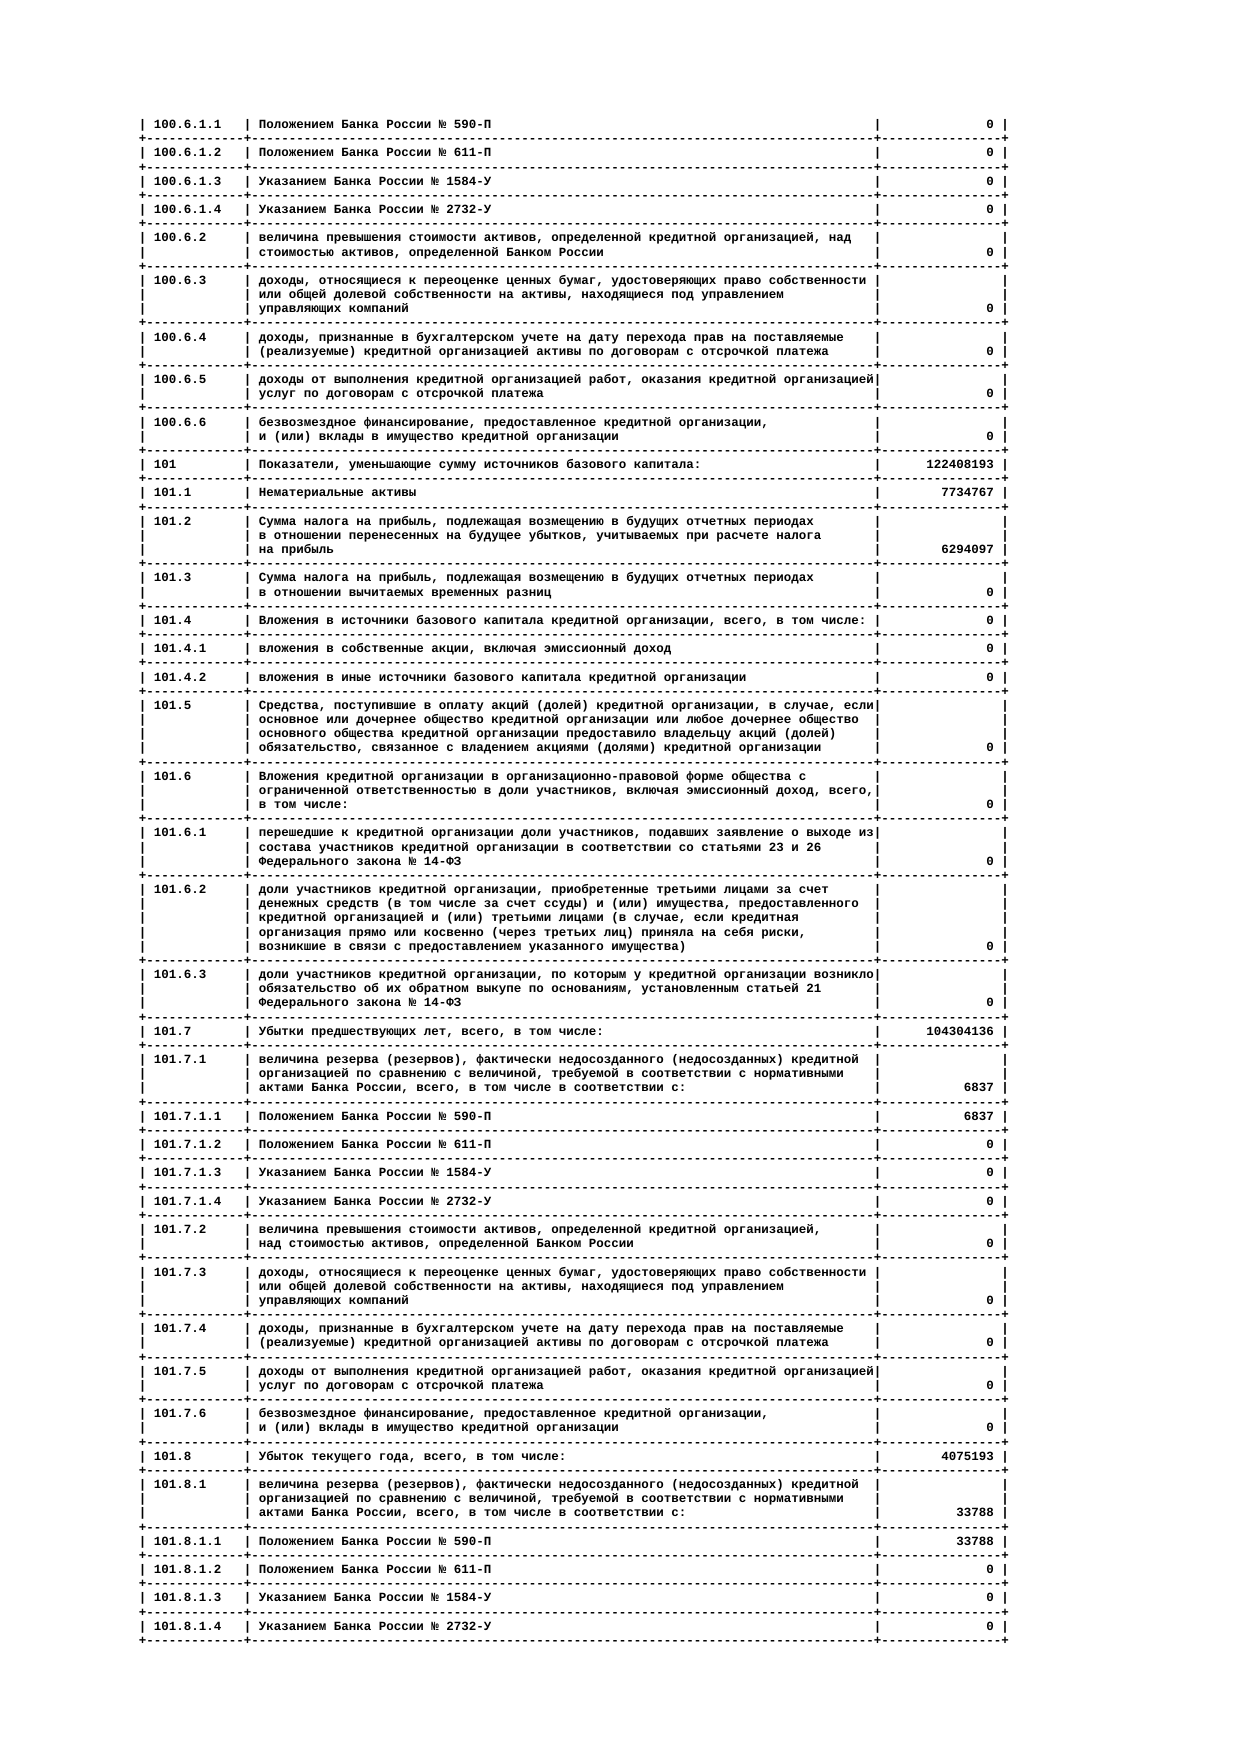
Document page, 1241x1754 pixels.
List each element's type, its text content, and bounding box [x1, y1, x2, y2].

text | 100.6.1.2 | Положением Банка России № 611-П | 0 | [139, 146, 1101, 161]
text | 101.7.5 | доходы от выполнения кредитной организацией работ, оказания кредитной организацией| | [139, 1365, 1101, 1379]
text | 100.6.5 | доходы от выполнения кредитной организацией работ, оказания кредитной организацией| | [139, 373, 1101, 387]
text | 101 | Показатели, уменьшающие сумму источников базового капитала: | 122408193 | [139, 458, 1101, 472]
text | | на прибыль | 6294097 | [139, 543, 1101, 557]
text | | основное или дочернее общество кредитной организации или любое дочернее общество | | [139, 713, 1101, 727]
text | | (реализуемые) кредитной организацией активы по договорам с отсрочкой платежа | 0 | [139, 1336, 1101, 1351]
text | 101.8.1.3 | Указанием Банка России № 1584-У | 0 | [139, 1591, 1101, 1606]
text | | кредитной организацией и (или) третьими лицами (в случае, если кредитная | | [139, 911, 1101, 926]
text | 101.7.1.1 | Положением Банка России № 590-П | 6837 | [139, 1110, 1101, 1124]
text | | в отношении вычитаемых временных разниц | 0 | [139, 586, 1101, 600]
text | 101.8.1.1 | Положением Банка России № 590-П | 33788 | [139, 1535, 1101, 1549]
text | 101.7 | Убытки предшествующих лет, всего, в том числе: | 104304136 | [139, 1025, 1101, 1039]
text | | Федерального закона № 14-ФЗ | 0 | [139, 855, 1101, 869]
text | 101.6.1 | перешедшие к кредитной организации доли участников, подавших заявление о выходе из| | [139, 826, 1101, 841]
text | 101.4 | Вложения в источники базового капитала кредитной организации, всего, в том числе: | 0 | [139, 614, 1101, 628]
text | | и (или) вклады в имущество кредитной организации | 0 | [139, 430, 1101, 444]
text +-------------+-----------------------------------------------------------------------------------+----------------+ [139, 756, 1101, 770]
text | 101.3 | Сумма налога на прибыль, подлежащая возмещению в будущих отчетных периодах | | [139, 571, 1101, 586]
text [139, 132, 1101, 146]
text +-------------+-----------------------------------------------------------------------------------+----------------+ [139, 401, 1101, 416]
text | | денежных средств (в том числе за счет ссуды) и (или) имущества, предоставленного | | [139, 897, 1101, 911]
text | 101.8.1.4 | Указанием Банка России № 2732-У | 0 | [139, 1620, 1101, 1634]
text | 101.5 | Средства, поступившие в оплату акций (долей) кредитной организации, в случае, если| | [139, 699, 1101, 713]
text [139, 1606, 1101, 1620]
text +-------------+-----------------------------------------------------------------------------------+----------------+ [139, 954, 1101, 968]
text | 100.6.4 | доходы, признанные в бухгалтерском учете на дату перехода прав на поставляемые | | [139, 331, 1101, 345]
text | 101.8.1 | величина резерва (резервов), фактически недосозданного (недосозданных) кредитной | | [139, 1478, 1101, 1492]
text +-------------+-----------------------------------------------------------------------------------+----------------+ [139, 1039, 1101, 1053]
text | | услуг по договорам с отсрочкой платежа | 0 | [139, 387, 1101, 401]
text | | услуг по договорам с отсрочкой платежа | 0 | [139, 1379, 1101, 1393]
text +-------------+-----------------------------------------------------------------------------------+----------------+ [139, 600, 1101, 614]
text | | обязательство об их обратном выкупе по основаниям, установленным статьей 21 | | [139, 982, 1101, 996]
text | 101.7.4 | доходы, признанные в бухгалтерском учете на дату перехода прав на поставляемые | | [139, 1322, 1101, 1336]
text | | ограниченной ответственностью в доли участников, включая эмиссионный доход, всего,| | [139, 784, 1101, 798]
text | 100.6.1.1 | Положением Банка России № 590-П | 0 | [139, 118, 1101, 132]
text | | и (или) вклады в имущество кредитной организации | 0 | [139, 1421, 1101, 1436]
text +-------------+-----------------------------------------------------------------------------------+----------------+ [139, 1393, 1101, 1407]
text | | управляющих компаний | 0 | [139, 1294, 1101, 1308]
text +-------------+-----------------------------------------------------------------------------------+----------------+ [139, 869, 1101, 883]
text +-------------+-----------------------------------------------------------------------------------+----------------+ [139, 1209, 1101, 1223]
text +-------------+-----------------------------------------------------------------------------------+----------------+ [139, 656, 1101, 671]
text | 101.4.1 | вложения в собственные акции, включая эмиссионный доход | 0 | [139, 642, 1101, 656]
text | 101.7.3 | доходы, относящиеся к переоценке ценных бумаг, удостоверяющих право собственности | | [139, 1266, 1101, 1280]
text | 100.6.1.3 | Указанием Банка России № 1584-У | 0 | [139, 175, 1101, 189]
text +-------------+-----------------------------------------------------------------------------------+----------------+ [139, 1351, 1101, 1365]
text +-------------+-----------------------------------------------------------------------------------+----------------+ [139, 1549, 1101, 1563]
text | | организацией по сравнению с величиной, требуемой в соответствии с нормативными | | [139, 1067, 1101, 1081]
text +-------------+-----------------------------------------------------------------------------------+----------------+ [139, 1152, 1101, 1166]
text +-------------+-----------------------------------------------------------------------------------+----------------+ [139, 189, 1101, 203]
text | 101.4.2 | вложения в иные источники базового капитала кредитной организации | 0 | [139, 671, 1101, 685]
text | 101.7.2 | величина превышения стоимости активов, определенной кредитной организацией, | | [139, 1223, 1101, 1237]
text +-------------+-----------------------------------------------------------------------------------+----------------+ [139, 1521, 1101, 1535]
text | | обязательство, связанное с владением акциями (долями) кредитной организации | 0 | [139, 741, 1101, 756]
text +-------------+-----------------------------------------------------------------------------------+----------------+ [139, 1181, 1101, 1195]
text | | актами Банка России, всего, в том числе в соответствии с: | 6837 | [139, 1081, 1101, 1096]
text | 101.6.3 | доли участников кредитной организации, по которым у кредитной организации возникло| | [139, 968, 1101, 982]
text | | основного общества кредитной организации предоставило владельцу акций (долей) | | [139, 727, 1101, 741]
text | | (реализуемые) кредитной организацией активы по договорам с отсрочкой платежа | 0 | [139, 345, 1101, 359]
text | | управляющих компаний | 0 | [139, 302, 1101, 316]
text +-------------+-----------------------------------------------------------------------------------+----------------+ [139, 1011, 1101, 1025]
text | 101.7.1 | величина резерва (резервов), фактически недосозданного (недосозданных) кредитной | | [139, 1053, 1101, 1067]
text | 101.6 | Вложения кредитной организации в организационно-правовой форме общества с | | [139, 770, 1101, 784]
text +-------------+-----------------------------------------------------------------------------------+----------------+ [139, 359, 1101, 373]
text +-------------+-----------------------------------------------------------------------------------+----------------+ [139, 316, 1101, 331]
text | | стоимостью активов, определенной Банком России | 0 | [139, 246, 1101, 260]
text | 101.8 | Убыток текущего года, всего, в том числе: | 4075193 | [139, 1450, 1101, 1464]
text +-------------+-----------------------------------------------------------------------------------+----------------+ [139, 812, 1101, 826]
text | 101.7.1.3 | Указанием Банка России № 1584-У | 0 | [139, 1166, 1101, 1181]
text | 100.6.2 | величина превышения стоимости активов, определенной кредитной организацией, над | | [139, 231, 1101, 246]
text +-------------+-----------------------------------------------------------------------------------+----------------+ [139, 444, 1101, 458]
text +-------------+-----------------------------------------------------------------------------------+----------------+ [139, 557, 1101, 571]
text | 101.8.1.2 | Положением Банка России № 611-П | 0 | [139, 1563, 1101, 1577]
text | 101.7.1.4 | Указанием Банка России № 2732-У | 0 | [139, 1195, 1101, 1209]
text | | актами Банка России, всего, в том числе в соответствии с: | 33788 | [139, 1506, 1101, 1521]
text | | организация прямо или косвенно (через третьих лиц) приняла на себя риски, | | [139, 926, 1101, 940]
text +-------------+-----------------------------------------------------------------------------------+----------------+ [139, 1436, 1101, 1450]
text +-------------+-----------------------------------------------------------------------------------+----------------+ [139, 1464, 1101, 1478]
text | 100.6.6 | безвозмездное финансирование, предоставленное кредитной организации, | | [139, 416, 1101, 430]
text | | в отношении перенесенных на будущее убытков, учитываемых при расчете налога | | [139, 529, 1101, 543]
text | | возникшие в связи с предоставлением указанного имущества) | 0 | [139, 940, 1101, 954]
text +-------------+-----------------------------------------------------------------------------------+----------------+ [139, 161, 1101, 175]
text +-------------+-----------------------------------------------------------------------------------+----------------+ [139, 685, 1101, 699]
text | 100.6.3 | доходы, относящиеся к переоценке ценных бумаг, удостоверяющих право собственности | | [139, 274, 1101, 288]
text | | Федерального закона № 14-ФЗ | 0 | [139, 996, 1101, 1011]
text +-------------+-----------------------------------------------------------------------------------+----------------+ [139, 472, 1101, 486]
text +-------------+-----------------------------------------------------------------------------------+----------------+ [139, 1251, 1101, 1266]
text | 101.7.1.2 | Положением Банка России № 611-П | 0 | [139, 1138, 1101, 1152]
text +-------------+-----------------------------------------------------------------------------------+----------------+ [139, 1096, 1101, 1110]
text | 100.6.1.4 | Указанием Банка России № 2732-У | 0 | [139, 203, 1101, 217]
text | | над стоимостью активов, определенной Банком России | 0 | [139, 1237, 1101, 1251]
text +-------------+-----------------------------------------------------------------------------------+----------------+ [139, 1124, 1101, 1138]
text +-------------+-----------------------------------------------------------------------------------+----------------+ [139, 1577, 1101, 1591]
text +-------------+-----------------------------------------------------------------------------------+----------------+ [139, 260, 1101, 274]
text | | или общей долевой собственности на активы, находящиеся под управлением | | [139, 1280, 1101, 1294]
text | 101.2 | Сумма налога на прибыль, подлежащая возмещению в будущих отчетных периодах | | [139, 515, 1101, 529]
text +-------------+-----------------------------------------------------------------------------------+----------------+ [139, 628, 1101, 642]
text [139, 1634, 1101, 1648]
text | 101.7.6 | безвозмездное финансирование, предоставленное кредитной организации, | | [139, 1407, 1101, 1421]
text | | в том числе: | 0 | [139, 798, 1101, 812]
text | 101.1 | Нематериальные активы | 7734767 | [139, 486, 1101, 501]
text +-------------+-----------------------------------------------------------------------------------+----------------+ [139, 501, 1101, 515]
text +-------------+-----------------------------------------------------------------------------------+----------------+ [139, 1308, 1101, 1322]
text | | или общей долевой собственности на активы, находящиеся под управлением | | [139, 288, 1101, 302]
text | | состава участников кредитной организации в соответствии со статьями 23 и 26 | | [139, 841, 1101, 855]
text +-------------+-----------------------------------------------------------------------------------+----------------+ [139, 217, 1101, 231]
text | | организацией по сравнению с величиной, требуемой в соответствии с нормативными | | [139, 1492, 1101, 1506]
text | 101.6.2 | доли участников кредитной организации, приобретенные третьими лицами за счет | | [139, 883, 1101, 897]
